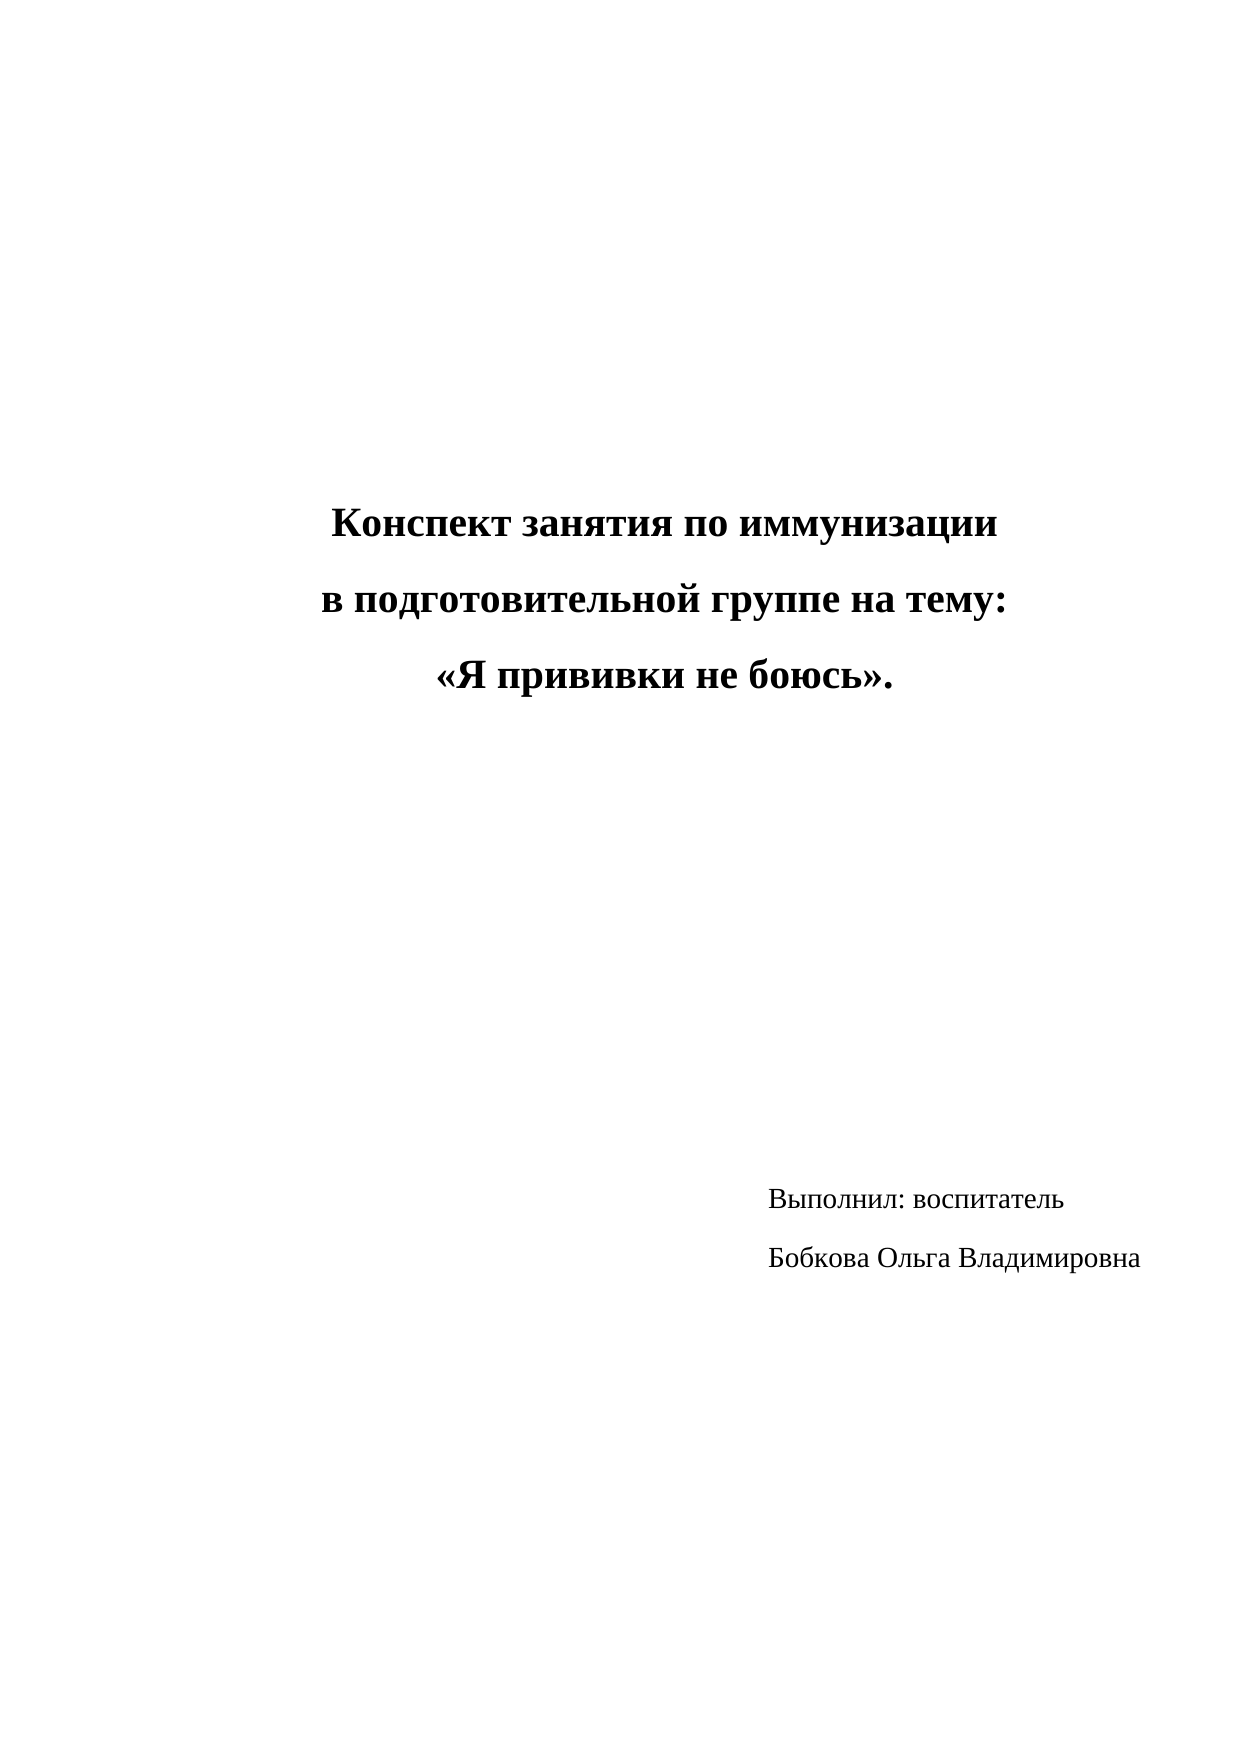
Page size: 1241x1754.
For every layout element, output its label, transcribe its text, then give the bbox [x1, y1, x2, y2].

text «Я прививки не боюсь». [177, 650, 1152, 698]
text в подготовительной группе на тему: [177, 574, 1152, 622]
text Конспект занятия по иммунизации [177, 498, 1152, 546]
text Бобкова Ольга Владимировна [768, 1241, 1152, 1274]
text Выполнил: воспитатель [768, 1181, 1152, 1215]
